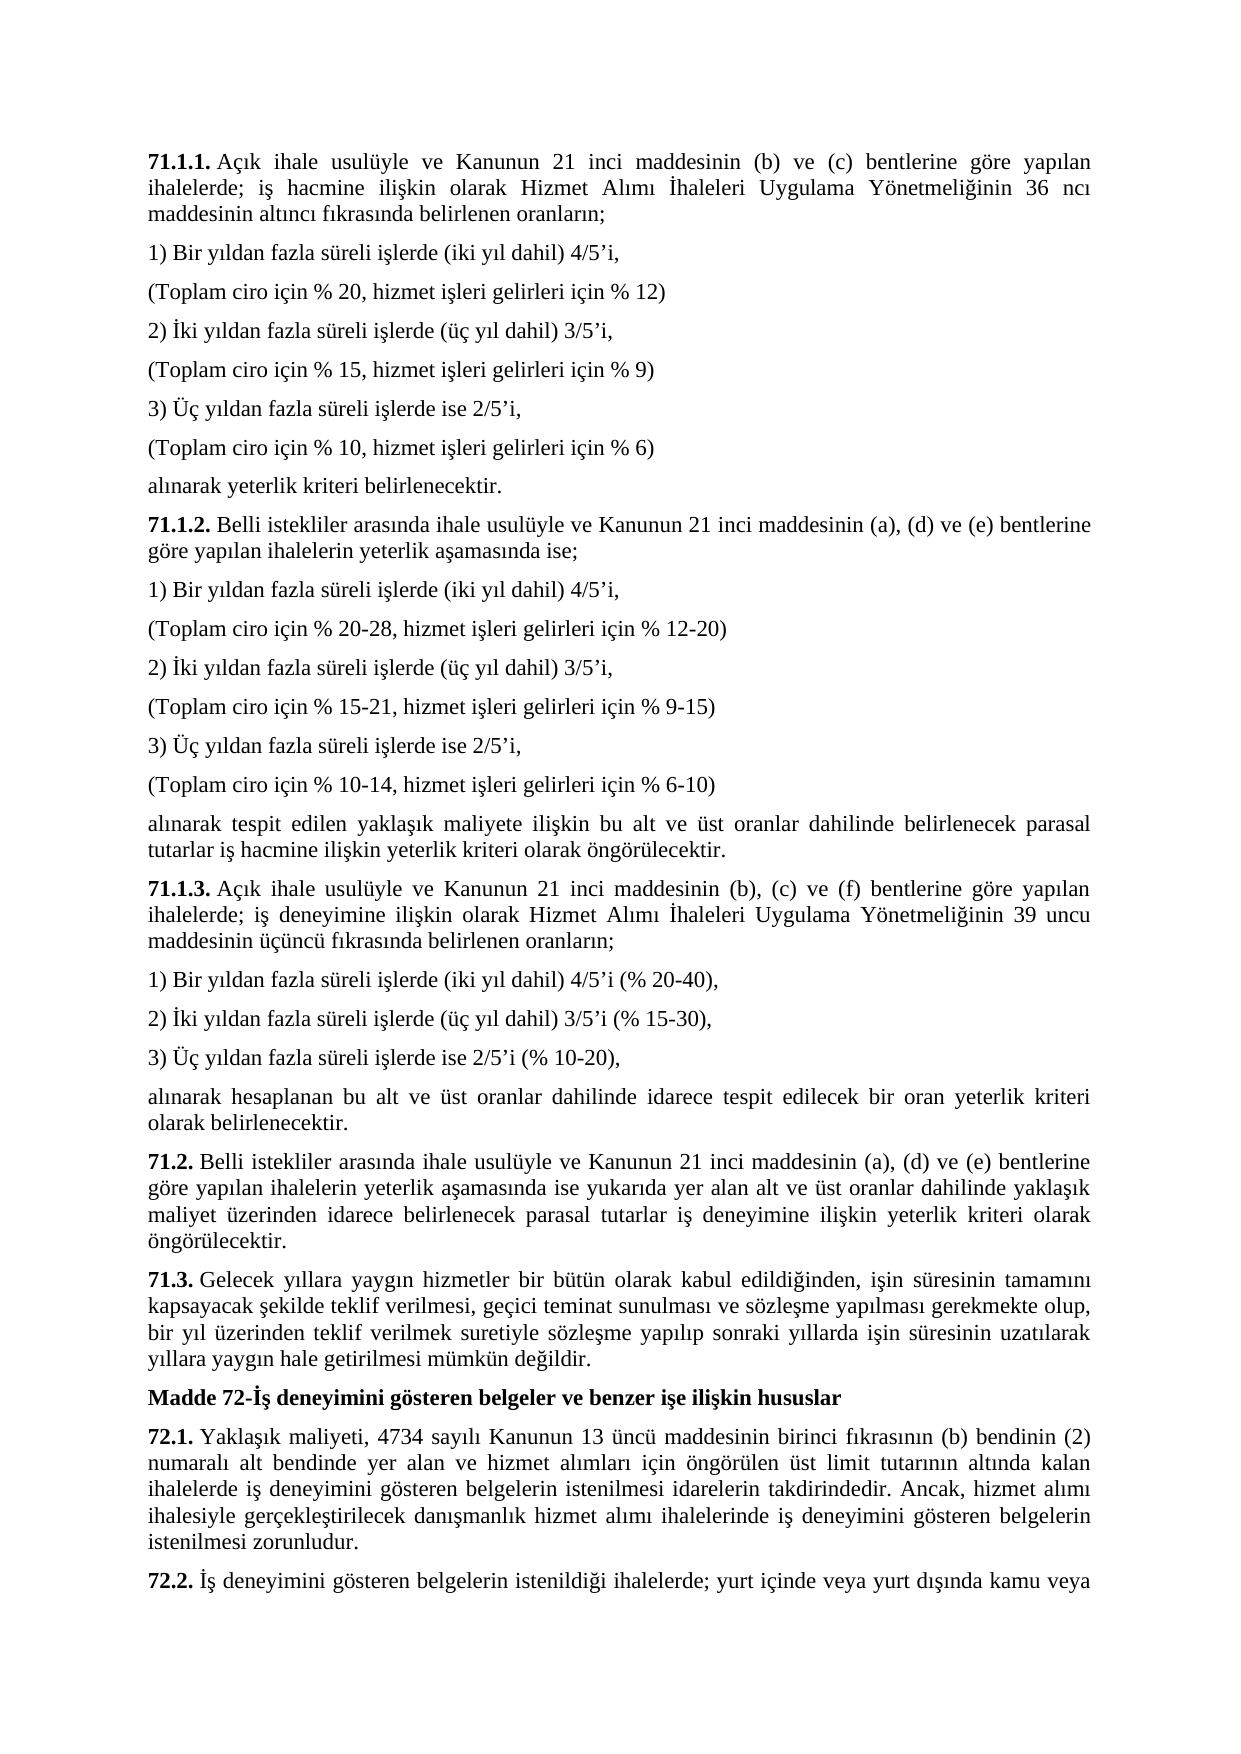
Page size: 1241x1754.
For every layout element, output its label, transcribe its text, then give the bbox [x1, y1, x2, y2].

text 71.3. Gelecek yıllara yaygın hizmetler bir bütün olarak kabul edildiğinden, işin süresinin tamamını kapsayacak şekilde teklif verilmesi, geçici teminat sunulması ve sözleşme yapılması gerekmekte olup, bir yıl üzerinden teklif verilmek suretiyle sözleşme yapılıp sonraki yıllarda işin süresinin uzatılarak yıllara yaygın hale getirilmesi mümkün değildir. [148, 1266, 1092, 1371]
text 3) Üç yıldan fazla süreli işlerde ise 2/5’i, [148, 732, 1092, 758]
text 1) Bir yıldan fazla süreli işlerde (iki yıl dahil) 4/5’i, [148, 576, 1092, 603]
text alınarak tespit edilen yaklaşık maliyete ilişkin bu alt ve üst oranlar dahilinde belirlenecek parasal tutarlar iş hacmine ilişkin yeterlik kriteri olarak öngörülecektir. [148, 809, 1092, 862]
text (Toplam ciro için % 20-28, hizmet işleri gelirleri için % 12-20) [148, 615, 1092, 642]
text 2) İki yıldan fazla süreli işlerde (üç yıl dahil) 3/5’i, [148, 317, 1092, 343]
text 3) Üç yıldan fazla süreli işlerde ise 2/5’i (% 10-20), [148, 1044, 1092, 1070]
text alınarak hesaplanan bu alt ve üst oranlar dahilinde idarece tespit edilecek bir oran yeterlik kriteri olarak belirlenecektir. [148, 1083, 1092, 1136]
text 71.1.3. Açık ihale usulüyle ve Kanunun 21 inci maddesinin (b), (c) ve (f) bentlerine göre yapılan ihalelerde; iş deneyimine ilişkin olarak Hizmet Alımı İhaleleri Uygulama Yönetmeliğinin 39 uncu maddesinin üçüncü fıkrasında belirlenen oranların; [148, 875, 1092, 954]
text 2) İki yıldan fazla süreli işlerde (üç yıl dahil) 3/5’i (% 15-30), [148, 1005, 1092, 1032]
text 72.1. Yaklaşık maliyeti, 4734 sayılı Kanunun 13 üncü maddesinin birinci fıkrasının (b) bendinin (2) numaralı alt bendinde yer alan ve hizmet alımları için öngörülen üst limit tutarının altında kalan ihalelerde iş deneyimini gösteren belgelerin istenilmesi idarelerin takdirindedir. Ancak, hizmet alımı ihalesiyle gerçekleştirilecek danışmanlık hizmet alımı ihalelerinde iş deneyimini gösteren belgelerin istenilmesi zorunludur. [148, 1423, 1092, 1554]
text (Toplam ciro için % 15-21, hizmet işleri gelirleri için % 9-15) [148, 693, 1092, 719]
text 1) Bir yıldan fazla süreli işlerde (iki yıl dahil) 4/5’i (% 20-40), [148, 966, 1092, 993]
text alınarak yeterlik kriteri belirlenecektir. [148, 472, 1092, 499]
text (Toplam ciro için % 20, hizmet işleri gelirleri için % 12) [148, 278, 1092, 304]
text 3) Üç yıldan fazla süreli işlerde ise 2/5’i, [148, 395, 1092, 421]
text (Toplam ciro için % 10, hizmet işleri gelirleri için % 6) [148, 433, 1092, 460]
text 71.1.1. Açık ihale usulüyle ve Kanunun 21 inci maddesinin (b) ve (c) bentlerine göre yapılan ihalelerde; iş hacmine ilişkin olarak Hizmet Alımı İhaleleri Uygulama Yönetmeliğinin 36 ncı maddesinin altıncı fıkrasında belirlenen oranların; [148, 148, 1092, 227]
text 2) İki yıldan fazla süreli işlerde (üç yıl dahil) 3/5’i, [148, 654, 1092, 681]
text 71.1.2. Belli istekliler arasında ihale usulüyle ve Kanunun 21 inci maddesinin (a), (d) ve (e) bentlerine göre yapılan ihalelerin yeterlik aşamasında ise; [148, 511, 1092, 564]
text 71.2. Belli istekliler arasında ihale usulüyle ve Kanunun 21 inci maddesinin (a), (d) ve (e) bentlerine göre yapılan ihalelerin yeterlik aşamasında ise yukarıda yer alan alt ve üst oranlar dahilinde yaklaşık maliyet üzerinden idarece belirlenecek parasal tutarlar iş deneyimine ilişkin yeterlik kriteri olarak öngörülecektir. [148, 1148, 1092, 1253]
text Madde 72-İş deneyimini gösteren belgeler ve benzer işe ilişkin hususlar [148, 1384, 1092, 1410]
text (Toplam ciro için % 15, hizmet işleri gelirleri için % 9) [148, 356, 1092, 382]
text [148, 1567, 1092, 1593]
text (Toplam ciro için % 10-14, hizmet işleri gelirleri için % 6-10) [148, 771, 1092, 797]
text 1) Bir yıldan fazla süreli işlerde (iki yıl dahil) 4/5’i, [148, 239, 1092, 266]
